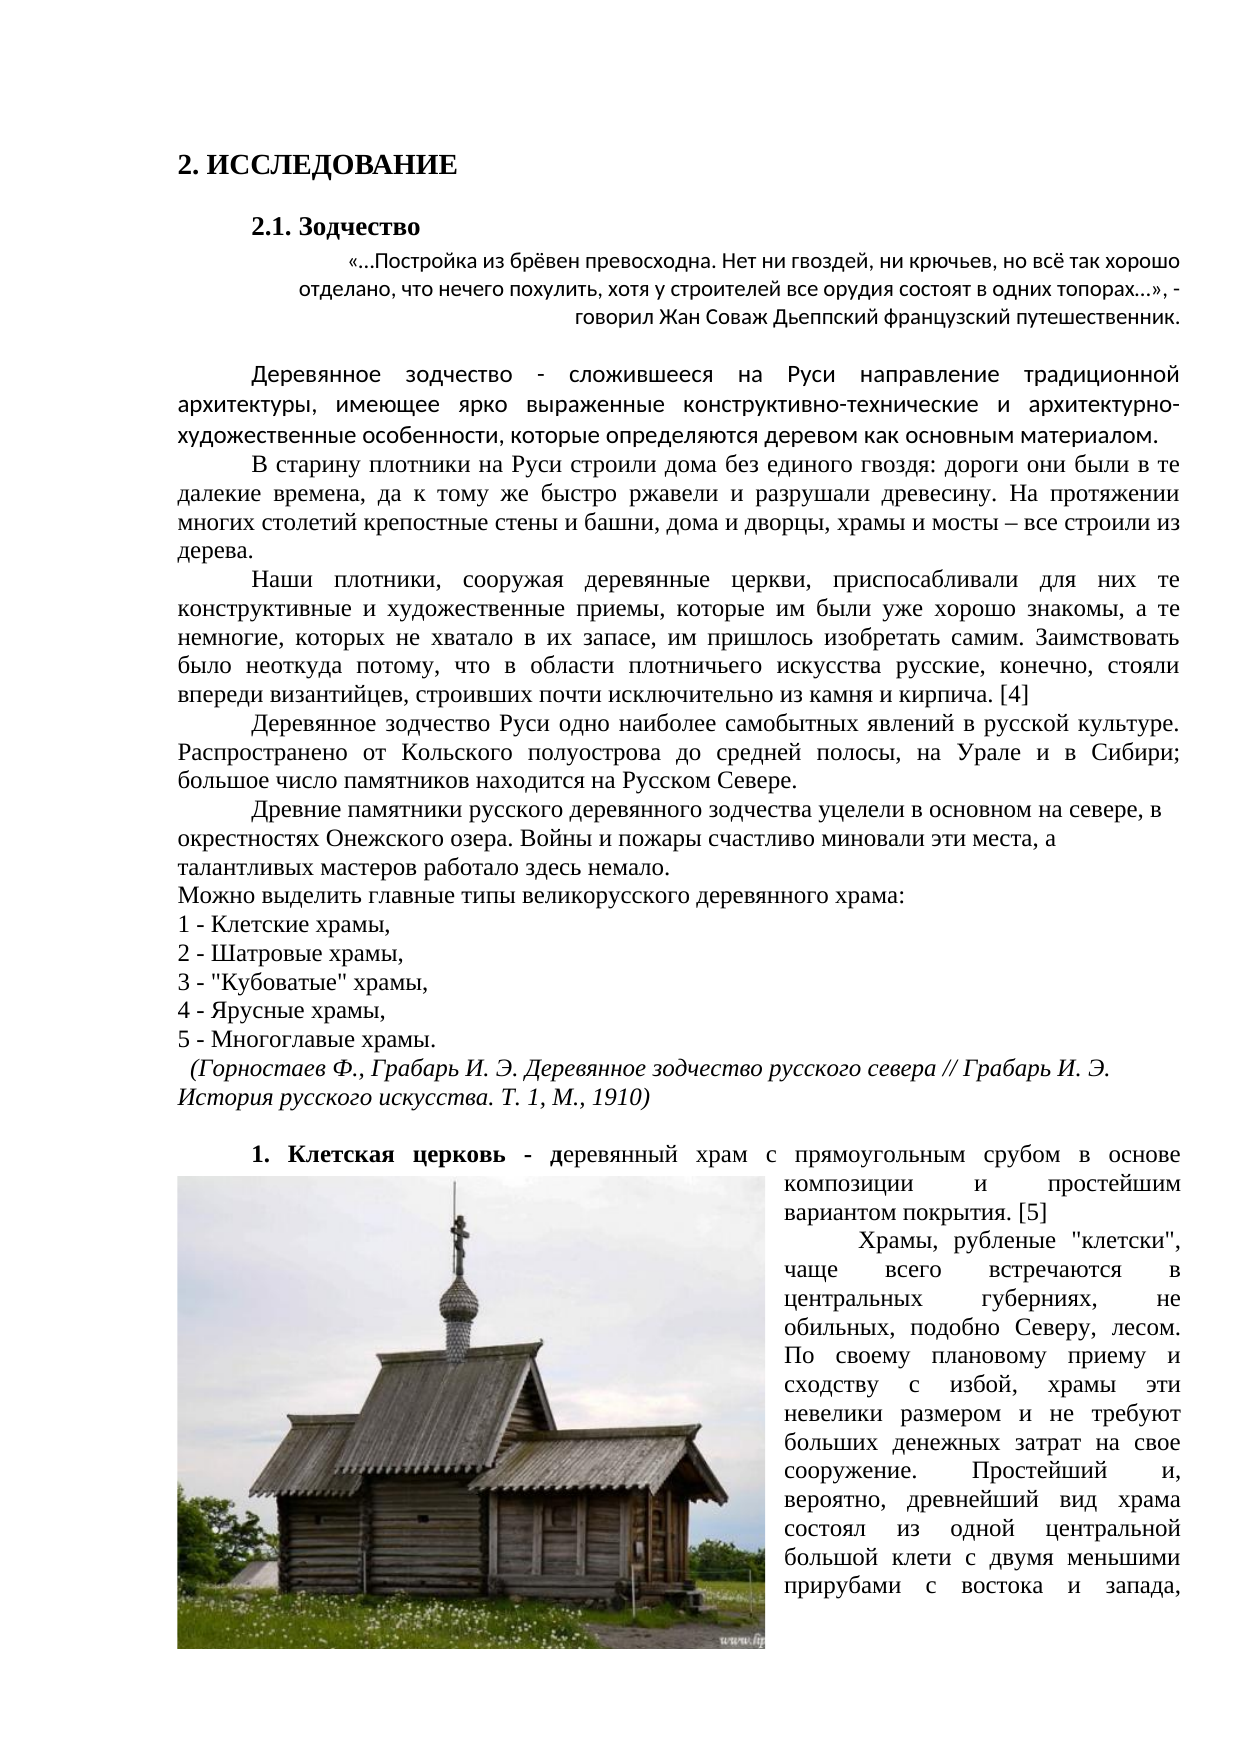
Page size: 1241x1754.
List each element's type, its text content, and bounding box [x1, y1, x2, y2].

list Деревянное зодчество - сложившееся на Руси направление традиционной архитектуры, имеющее ярко выраженные конструктивно-технические и архитектурно-художественные особенности, которые определяются деревом как основным материалом. [177, 358, 1181, 449]
list «…Постройка из брёвен превосходна. Нет ни гвоздей, ни крючьев, но всё так хорошо отделано, что нечего похулить, хотя у строителей все орудия состоят в одних топорах…», - говорил Жан Соваж Дьеппский французский путешественник. [252, 246, 1181, 330]
text 1. Клетская церковь - деревянный храм с прямоугольным срубом в основе композиции и простейшим вариантом покрытия. [5] [177, 1139, 1181, 1226]
subtitle 2.1. Зодчество [177, 210, 1181, 241]
text Наши плотники, сооружая деревянные церкви, приспосабливали для них те конструктивные и художественные приемы, которые им были уже хорошо знакомы, а те немногие, которых не хватало в их запасе, им пришлось изобретать самим. Заимствовать было неоткуда потому, что в области плотничьего искусства русские, конечно, стояли впереди византийцев, строивших почти исключительно из камня и кирпича. [4] [177, 564, 1181, 708]
text Древние памятники русского деревянного зодчества уцелели в основном на севере, в окрестностях Онежского озера. Войны и пожары счастливо миновали эти места, а талантливых мастеров работало здесь немало. Можно выделить главные типы великорусского деревянного храма: 1 - Клетские храмы, 2 - Шатровые храмы, 3 - "Кубоватые" храмы, 4 - Ярусные храмы, 5 - Многоглавые храмы. (Горностаев Ф., Грабарь И. Э. Деревянное зодчество русского севера // Грабарь И. Э. История русского искусства. Т. 1, М., 1910) [177, 794, 1181, 1111]
text Деревянное зодчество Руси одно наиболее самобытных явлений в русской культуре. Распространено от Кольского полуострова до средней полосы, на Урале и в Сибири; большое число памятников находится на Русском Севере. [177, 708, 1181, 794]
text В старину плотники на Руси строили дома без единого гвоздя: дороги они были в те далекие времена, да к тому же быстро ржавели и разрушали древесину. На протяжении многих столетий крепостные стены и башни, дома и дворцы, храмы и мосты – все строили из дерева. [177, 449, 1181, 564]
picture [177, 1176, 766, 1649]
subtitle 2. Исследование [177, 147, 1181, 181]
